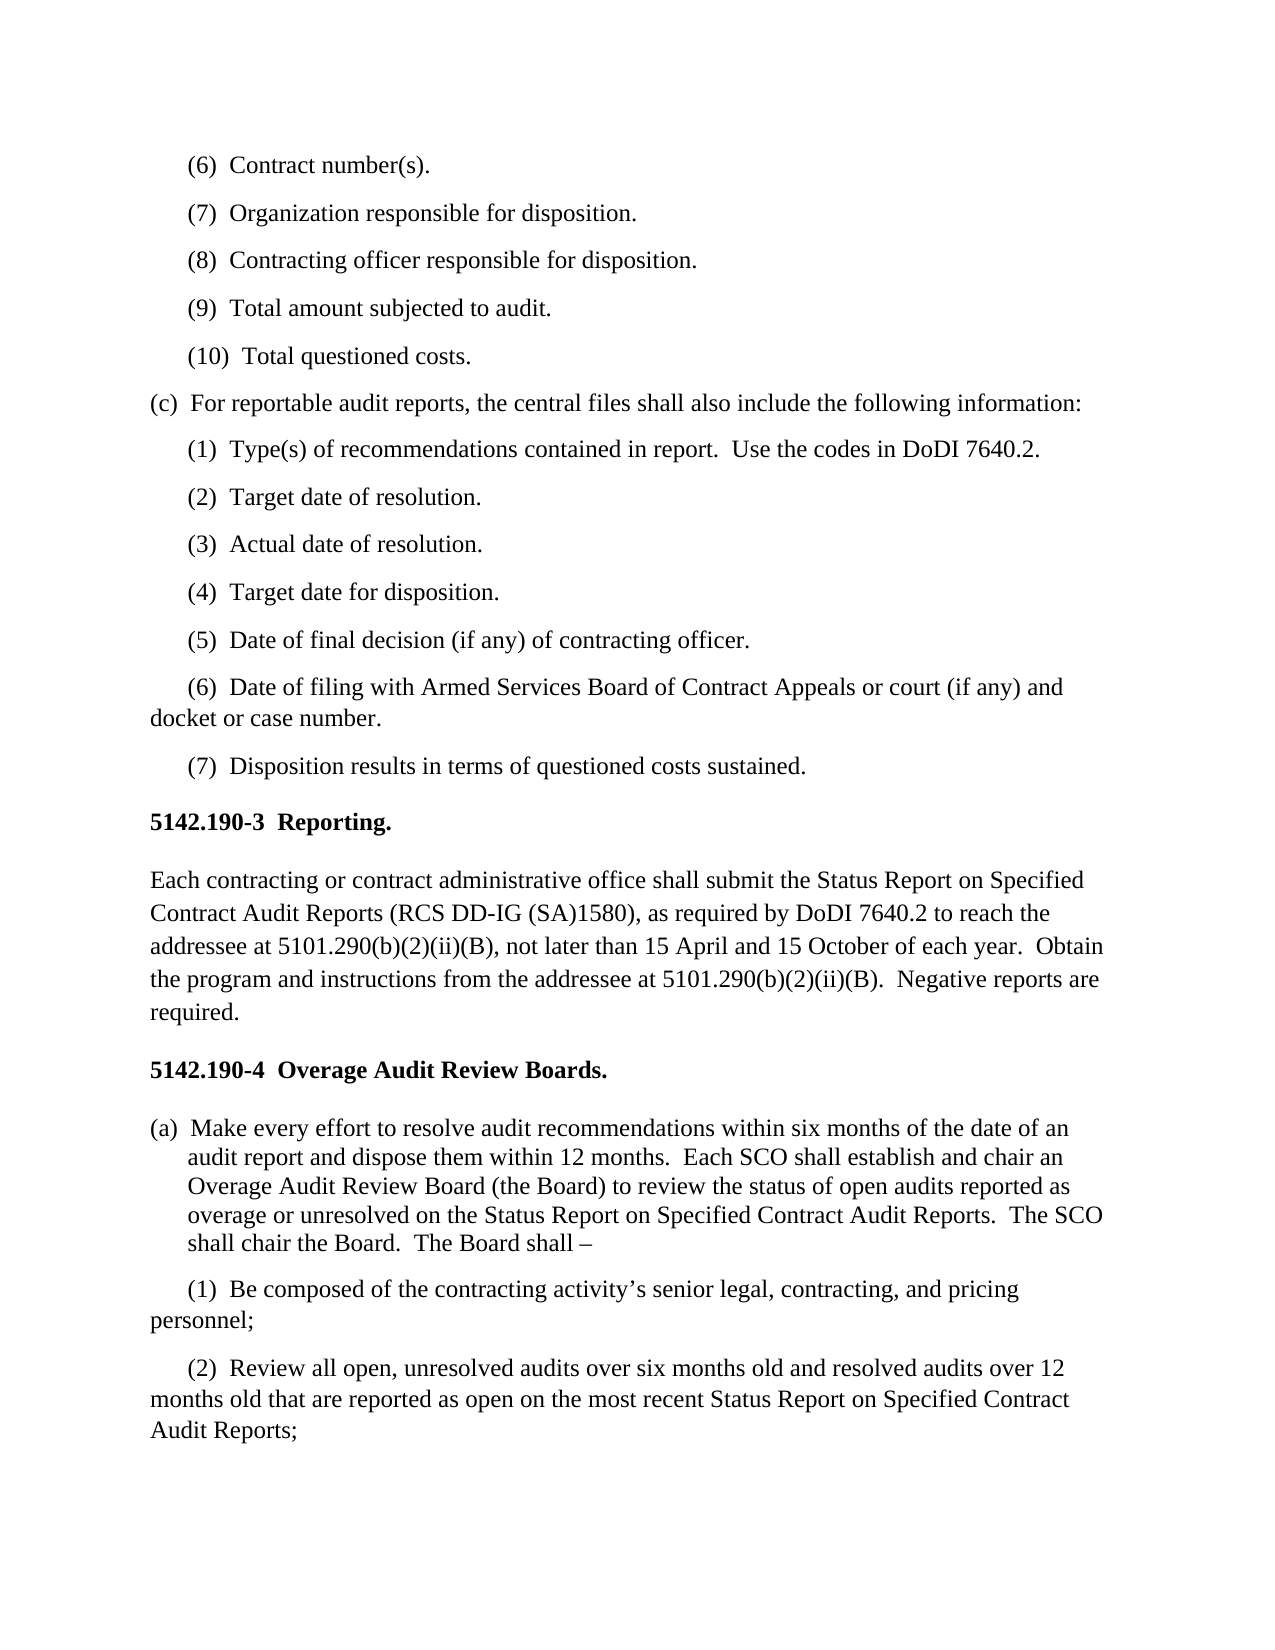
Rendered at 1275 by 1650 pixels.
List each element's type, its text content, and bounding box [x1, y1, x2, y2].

list (8) Contracting officer responsible for disposition. [150, 245, 1125, 274]
subtitle 5142.190-4 Overage Audit Review Boards. [150, 1055, 1125, 1084]
list (9) Total amount subjected to audit. [150, 293, 1125, 322]
list (6) Contract number(s). [150, 150, 1125, 179]
list (1) Type(s) of recommendations contained in report. Use the codes in DoDI 7640.2. [150, 434, 1125, 463]
list (2) Review all open, unresolved audits over six months old and resolved audits over 12 months old that are reported as open on the most recent Status Report on Specified Contract Audit Reports; [150, 1353, 1125, 1443]
list (c) For reportable audit reports, the central files shall also include the following information: [150, 388, 1125, 417]
list (2) Target date of resolution. [150, 482, 1125, 510]
list (10) Total questioned costs. [150, 341, 1125, 369]
subtitle 5142.190-3 Reporting. [150, 807, 1125, 836]
list (1) Be composed of the contracting activity’s senior legal, contracting, and pricing personnel; [150, 1274, 1125, 1334]
list (7) Disposition results in terms of questioned costs sustained. [150, 751, 1125, 780]
list (4) Target date for disposition. [150, 577, 1125, 606]
text Each contracting or contract administrative office shall submit the Status Report on Specified Contract Audit Reports (RCS DD-IG (SA)1580), as required by DoDI 7640.2 to reach the addressee at 5101.290(b)(2)(ii)(B), not later than 15 April and 15 October of each year. Obtain the program and instructions from the addressee at 5101.290(b)(2)(ii)(B). Negative reports are required. [150, 865, 1125, 1026]
list (5) Date of final decision (if any) of contracting officer. [150, 625, 1125, 653]
list (a) Make every effort to resolve audit recommendations within six months of the date of an audit report and dispose them within 12 months. Each SCO shall establish and chair an Overage Audit Review Board (the Board) to review the status of open audits reported as overage or unresolved on the Status Report on Specified Contract Audit Reports. The SCO shall chair the Board. The Board shall – [150, 1113, 1125, 1257]
list (7) Organization responsible for disposition. [150, 198, 1125, 226]
list (3) Actual date of resolution. [150, 529, 1125, 558]
list (6) Date of filing with Armed Services Board of Contract Appeals or court (if any) and docket or case number. [150, 672, 1125, 732]
